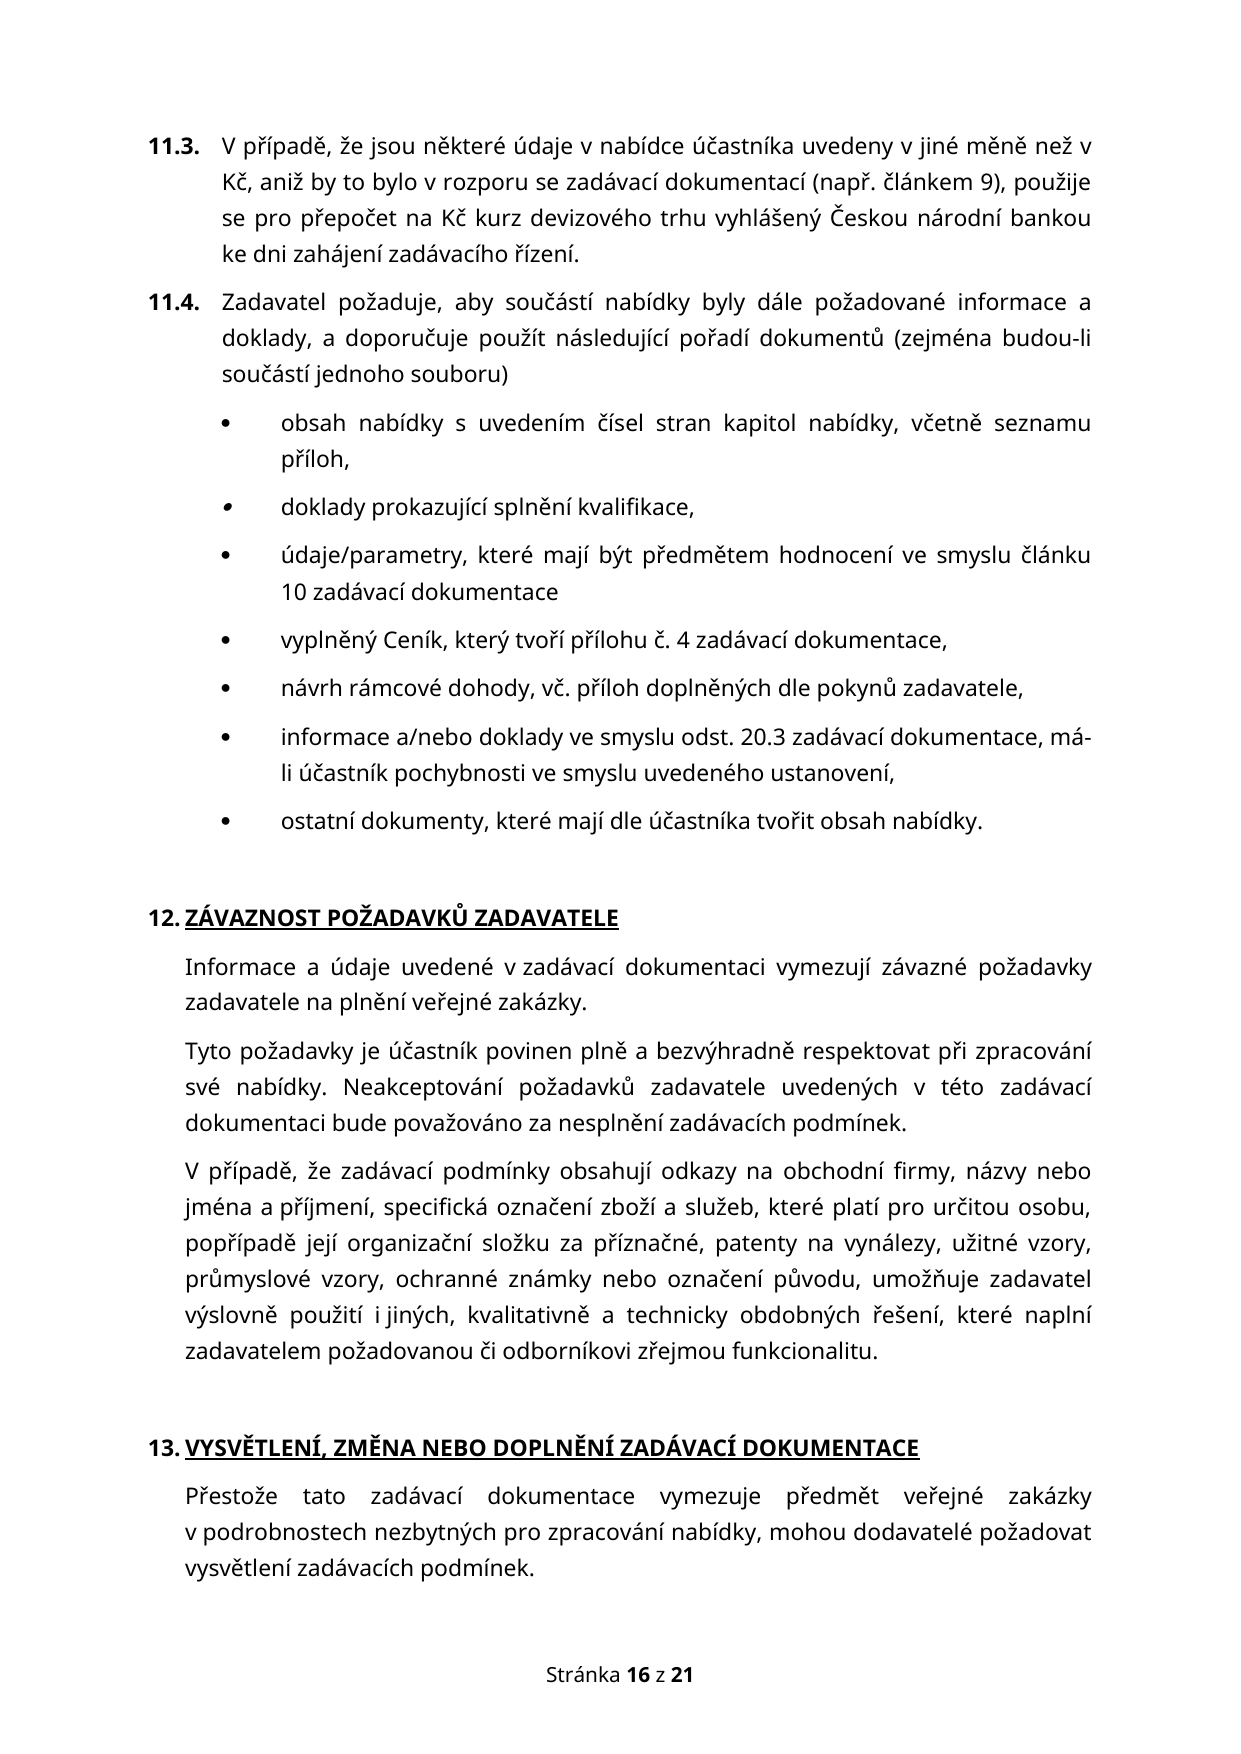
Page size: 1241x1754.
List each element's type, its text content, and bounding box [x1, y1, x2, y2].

list vyplněný Ceník, který tvoří přílohu č. 4 zadávací dokumentace, [222, 624, 1092, 655]
list obsah nabídky s uvedením čísel stran kapitol nabídky, včetně seznamu příloh, [222, 407, 1092, 474]
list ostatní dokumenty, které mají dle účastníka tvořit obsah nabídky. [222, 805, 1092, 836]
text V případě, že zadávací podmínky obsahují odkazy na obchodní firmy, názvy nebo jména a příjmení, specifická označení zboží a služeb, které platí pro určitou osobu, popřípadě její organizační složku za příznačné, patenty na vynálezy, užitné vzory, průmyslové vzory, ochranné známky nebo označení původu, umožňuje zadavatel výslovně použití i jiných, kvalitativně a technicky obdobných řešení, které naplní zadavatelem požadovanou či odborníkovi zřejmou funkcionalitu. [185, 1155, 1092, 1366]
subtitle ZÁVAZNOST POŽADAVKŮ ZADAVATELE [148, 902, 1092, 933]
text Informace a údaje uvedené v zadávací dokumentaci vymezují závazné požadavky zadavatele na plnění veřejné zakázky. [185, 950, 1092, 1018]
subtitle VYSVĚTLENÍ, ZMĚNA NEBO DOPLNĚNÍ ZADÁVACÍ DOKUMENTACE [148, 1432, 1092, 1463]
list údaje/parametry, které mají být předmětem hodnocení ve smyslu článku 10 zadávací dokumentace [222, 539, 1092, 607]
text Tyto požadavky je účastník povinen plně a bezvýhradně respektovat při zpracování své nabídky. Neakceptování požadavků zadavatele uvedených v této zadávací dokumentaci bude považováno za nesplnění zadávacích podmínek. [185, 1035, 1092, 1138]
subtitle Zadavatel požaduje, aby součástí nabídky byly dále požadované informace a doklady, a doporučuje použít následující pořadí dokumentů (zejména budou-li součástí jednoho souboru) [148, 286, 1092, 389]
subtitle V případě, že jsou některé údaje v nabídce účastníka uvedeny v jiné měně než v Kč, aniž by to bylo v rozporu se zadávací dokumentací (např. článkem 9), použije se pro přepočet na Kč kurz devizového trhu vyhlášený Českou národní bankou ke dni zahájení zadávacího řízení. [148, 130, 1092, 269]
list návrh rámcové dohody, vč. příloh doplněných dle pokynů zadavatele, [222, 672, 1092, 703]
list informace a/nebo doklady ve smyslu odst. 20.3 zadávací dokumentace, má-li účastník pochybnosti ve smyslu uvedeného ustanovení, [222, 721, 1092, 788]
text Přestože tato zadávací dokumentace vymezuje předmět veřejné zakázky v podrobnostech nezbytných pro zpracování nabídky, mohou dodavatelé požadovat vysvětlení zadávacích podmínek. [185, 1480, 1092, 1583]
list doklady prokazující splnění kvalifikace, [222, 491, 1092, 522]
